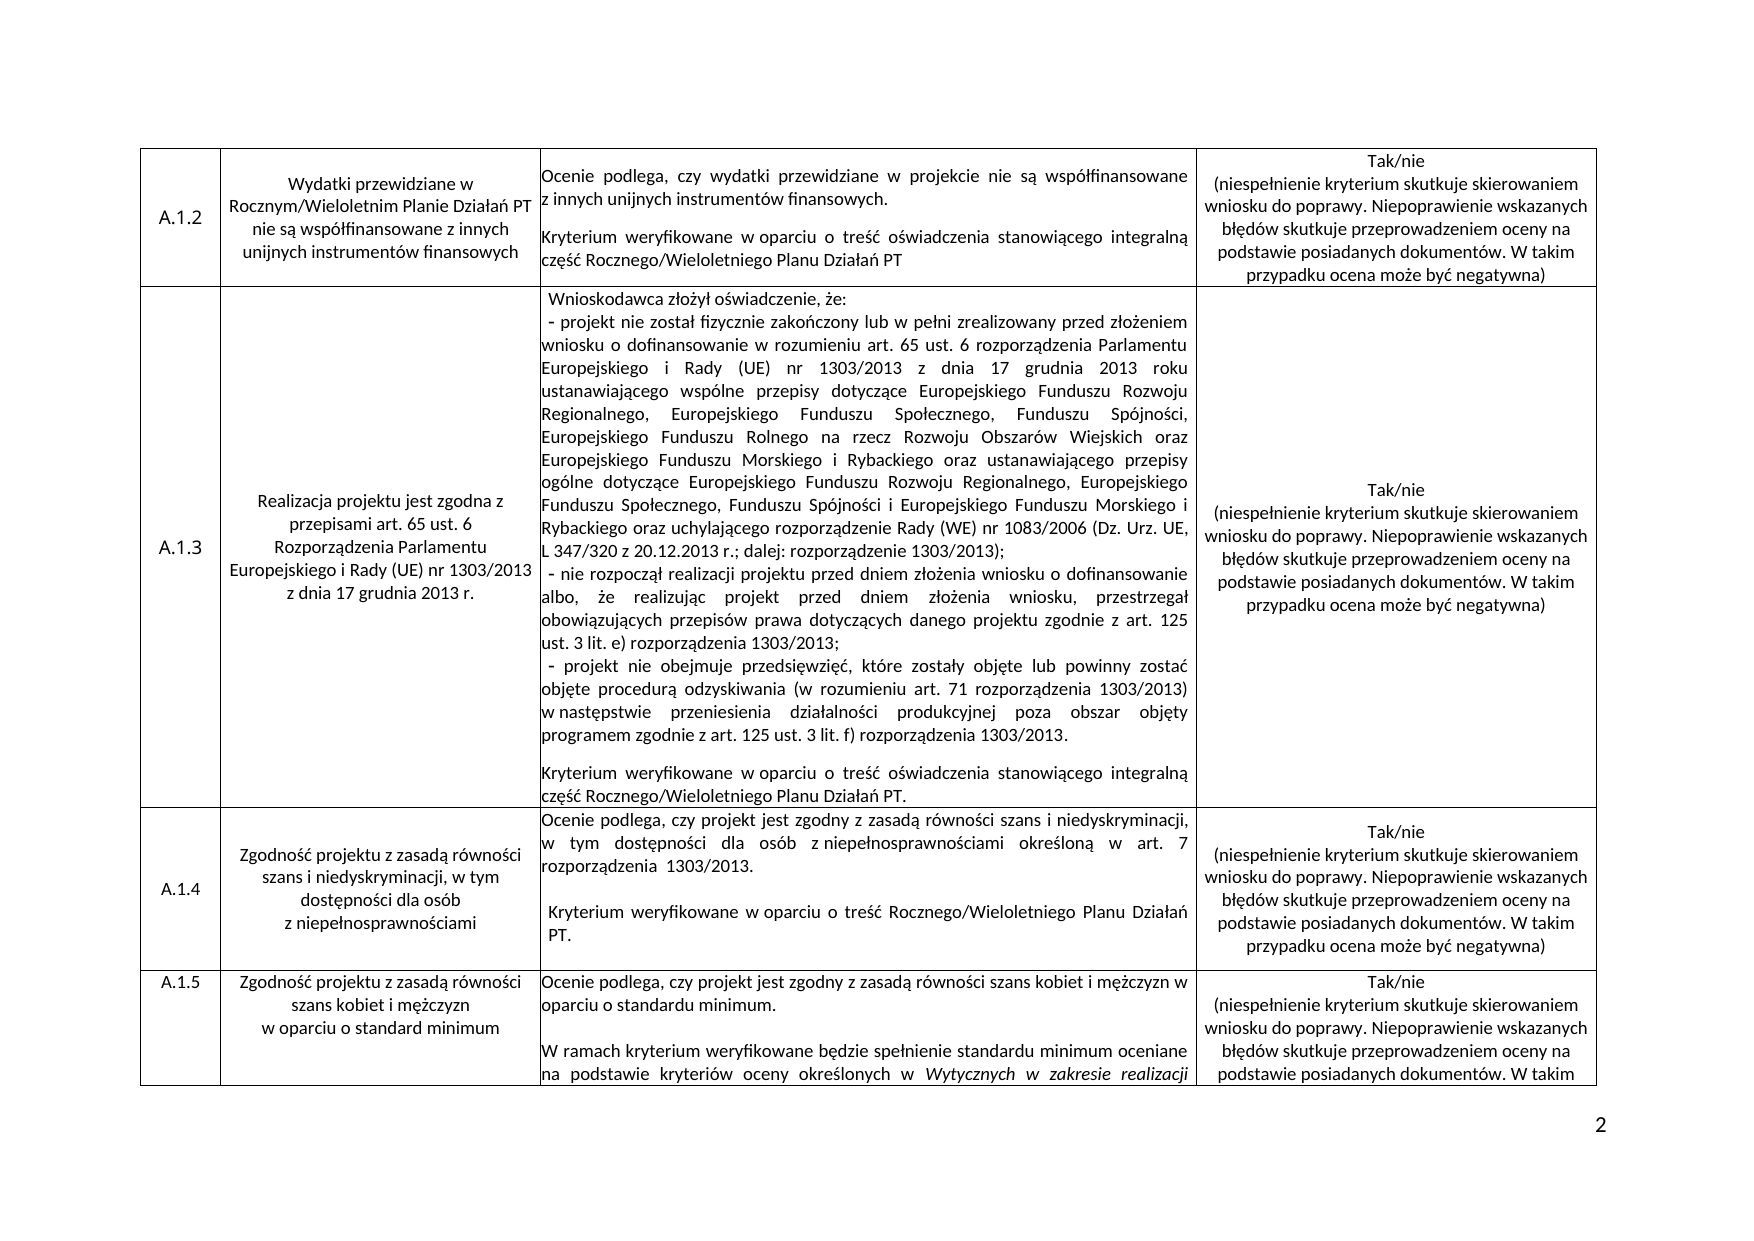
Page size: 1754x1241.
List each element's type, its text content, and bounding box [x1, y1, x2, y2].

table_cell Ocenie podlega, czy wydatki przewidziane w projekcie nie są współfinansowane z innych unijnych instrumentów finansowych. Kryterium weryfikowane w oparciu o treść oświadczenia stanowiącego integralną część Rocznego/Wieloletniego Planu Działań PT [541, 149, 1196, 286]
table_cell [1197, 971, 1596, 1085]
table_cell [221, 971, 540, 1085]
table_cell Realizacja projektu jest zgodna z przepisami art. 65 ust. 6 Rozporządzenia Parlamentu Europejskiego i Rady (UE) nr 1303/2013 z dnia 17 grudnia 2013 r. [221, 287, 540, 807]
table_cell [541, 971, 1196, 1085]
table_cell Ocenie podlega, czy projekt jest zgodny z zasadą równości szans i niedyskryminacji, w tym dostępności dla osób z niepełnosprawnościami określoną w art. 7 rozporządzenia 1303/2013. Kryterium weryfikowane w oparciu o treść Rocznego/Wieloletniego Planu Działań PT. [541, 808, 1196, 969]
table_cell Wydatki przewidziane w Rocznym/Wieloletnim Planie Działań PT nie są współfinansowane z innych unijnych instrumentów finansowych [221, 149, 540, 286]
table_cell Zgodność projektu z zasadą równości szans i niedyskryminacji, w tym dostępności dla osób z niepełnosprawnościami [221, 808, 540, 969]
table_cell A.1.3 [141, 287, 220, 807]
table_cell A.1.5 [141, 971, 220, 1085]
table_cell Wnioskodawca złożył oświadczenie, że: projekt nie został fizycznie zakończony lub w pełni zrealizowany przed złożeniem wniosku o dofinansowanie w rozumieniu art. 65 ust. 6 rozporządzenia Parlamentu Europejskiego i Rady (UE) nr 1303/2013 z dnia 17 grudnia 2013 roku ustanawiającego wspólne przepisy dotyczące Europejskiego Funduszu Rozwoju Regionalnego, Europejskiego Funduszu Społecznego, Funduszu Spójności, Europejskiego Funduszu Rolnego na rzecz Rozwoju Obszarów Wiejskich oraz Europejskiego Funduszu Morskiego i Rybackiego oraz ustanawiającego przepisy ogólne dotyczące Europejskiego Funduszu Rozwoju Regionalnego, Europejskiego Funduszu Społecznego, Funduszu Spójności i Europejskiego Funduszu Morskiego i Rybackiego oraz uchylającego rozporządzenie Rady (WE) nr 1083/2006 (Dz. Urz. UE, L 347/320 z 20.12.2013 r.; dalej: rozporządzenie 1303/2013); nie rozpoczął realizacji projektu przed dniem złożenia wniosku o dofinansowanie albo, że realizując projekt przed dniem złożenia wniosku, przestrzegał obowiązujących przepisów prawa dotyczących danego projektu zgodnie z art. 125 ust. 3 lit. e) rozporządzenia 1303/2013; projekt nie obejmuje przedsięwzięć, które zostały objęte lub powinny zostać objęte procedurą odzyskiwania (w rozumieniu art. 71 rozporządzenia 1303/2013) w następstwie przeniesienia działalności produkcyjnej poza obszar objęty programem zgodnie z art. 125 ust. 3 lit. f) rozporządzenia 1303/2013. Kryterium weryfikowane w oparciu o treść oświadczenia stanowiącego integralną część Rocznego/Wieloletniego Planu Działań PT. [541, 287, 1196, 807]
table_cell A.1.2 [141, 149, 220, 286]
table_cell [1197, 149, 1596, 286]
table_cell A.1.4 [141, 808, 220, 969]
